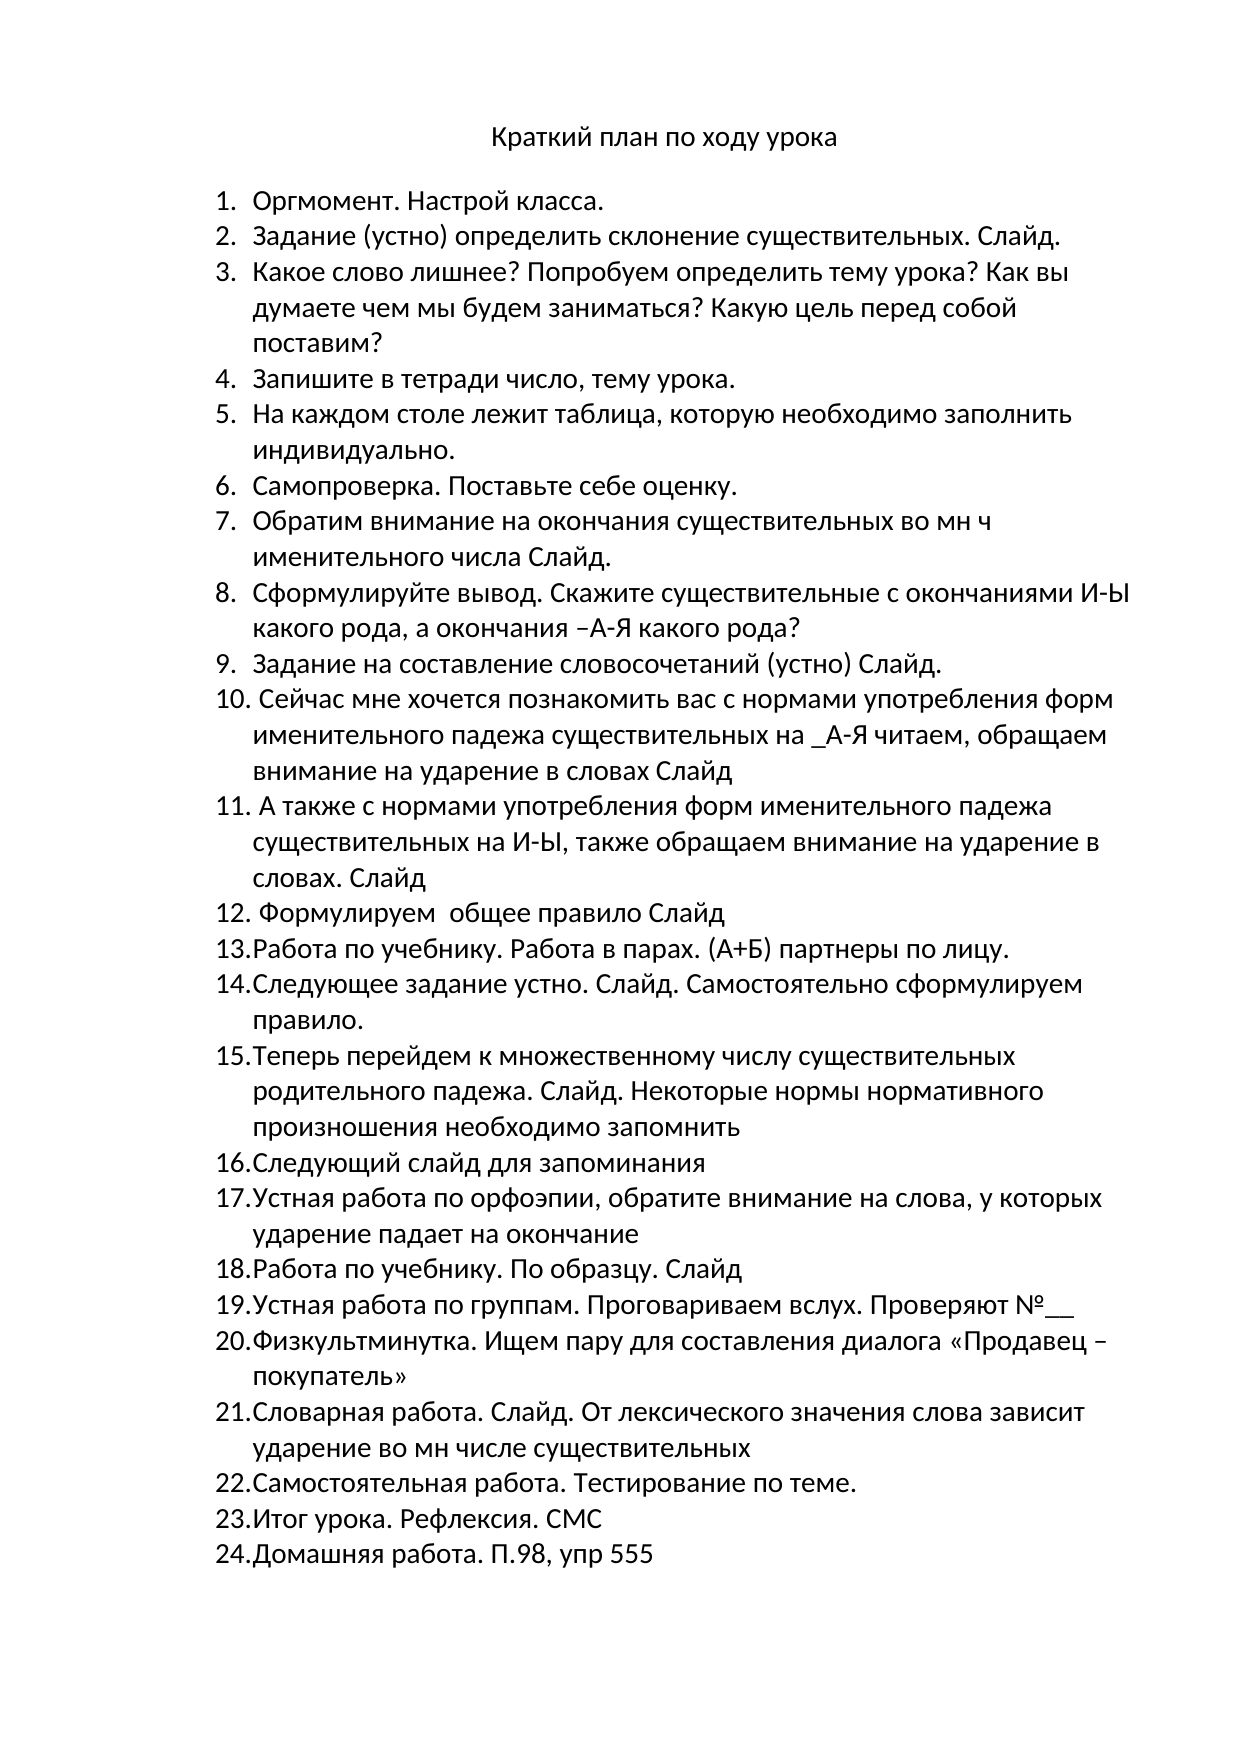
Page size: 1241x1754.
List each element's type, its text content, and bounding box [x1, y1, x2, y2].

list Оргмомент. Настрой класса. [215, 182, 1152, 217]
list Сформулируйте вывод. Скажите существительные с окончаниями И-Ы какого рода, а окончания –А-Я какого рода? [215, 574, 1152, 645]
list Устная работа по группам. Проговариваем вслух. Проверяют №__ [215, 1286, 1152, 1322]
list Задание на составление словосочетаний (устно) Слайд. [215, 645, 1152, 681]
list Какое слово лишнее? Попробуем определить тему урока? Как вы думаете чем мы будем заниматься? Какую цель перед собой поставим? [215, 253, 1152, 360]
list Устная работа по орфоэпии, обратите внимание на слова, у которых ударение падает на окончание [215, 1179, 1152, 1251]
list Итог урока. Рефлексия. СМС [215, 1500, 1152, 1536]
list Работа по учебнику. По образцу. Слайд [215, 1251, 1152, 1286]
list А также с нормами употребления форм именительного падежа существительных на И-Ы, также обращаем внимание на ударение в словах. Слайд [215, 787, 1152, 894]
list Запишите в тетради число, тему урока. [215, 360, 1152, 396]
list Домашняя работа. П.98, упр 555 [215, 1536, 1152, 1571]
list Самостоятельная работа. Тестирование по теме. [215, 1464, 1152, 1500]
list Теперь перейдем к множественному числу существительных родительного падежа. Слайд. Некоторые нормы нормативного произношения необходимо запомнить [215, 1037, 1152, 1144]
text Краткий план по ходу урока [177, 118, 1152, 154]
list Работа по учебнику. Работа в парах. (А+Б) партнеры по лицу. [215, 930, 1152, 966]
list Формулируем общее правило Слайд [215, 894, 1152, 930]
list Физкультминутка. Ищем пару для составления диалога «Продавец – покупатель» [215, 1322, 1152, 1393]
list Самопроверка. Поставьте себе оценку. [215, 467, 1152, 502]
list Сейчас мне хочется познакомить вас с нормами употребления форм именительного падежа существительных на _А-Я читаем, обращаем внимание на ударение в словах Слайд [215, 681, 1152, 787]
list Следующий слайд для запоминания [215, 1144, 1152, 1179]
list Следующее задание устно. Слайд. Самостоятельно сформулируем правило. [215, 966, 1152, 1037]
list Словарная работа. Слайд. От лексического значения слова зависит ударение во мн числе существительных [215, 1393, 1152, 1464]
list На каждом столе лежит таблица, которую необходимо заполнить индивидуально. [215, 396, 1152, 467]
list Обратим внимание на окончания существительных во мн ч именительного числа Слайд. [215, 502, 1152, 574]
list Задание (устно) определить склонение существительных. Слайд. [215, 217, 1152, 253]
